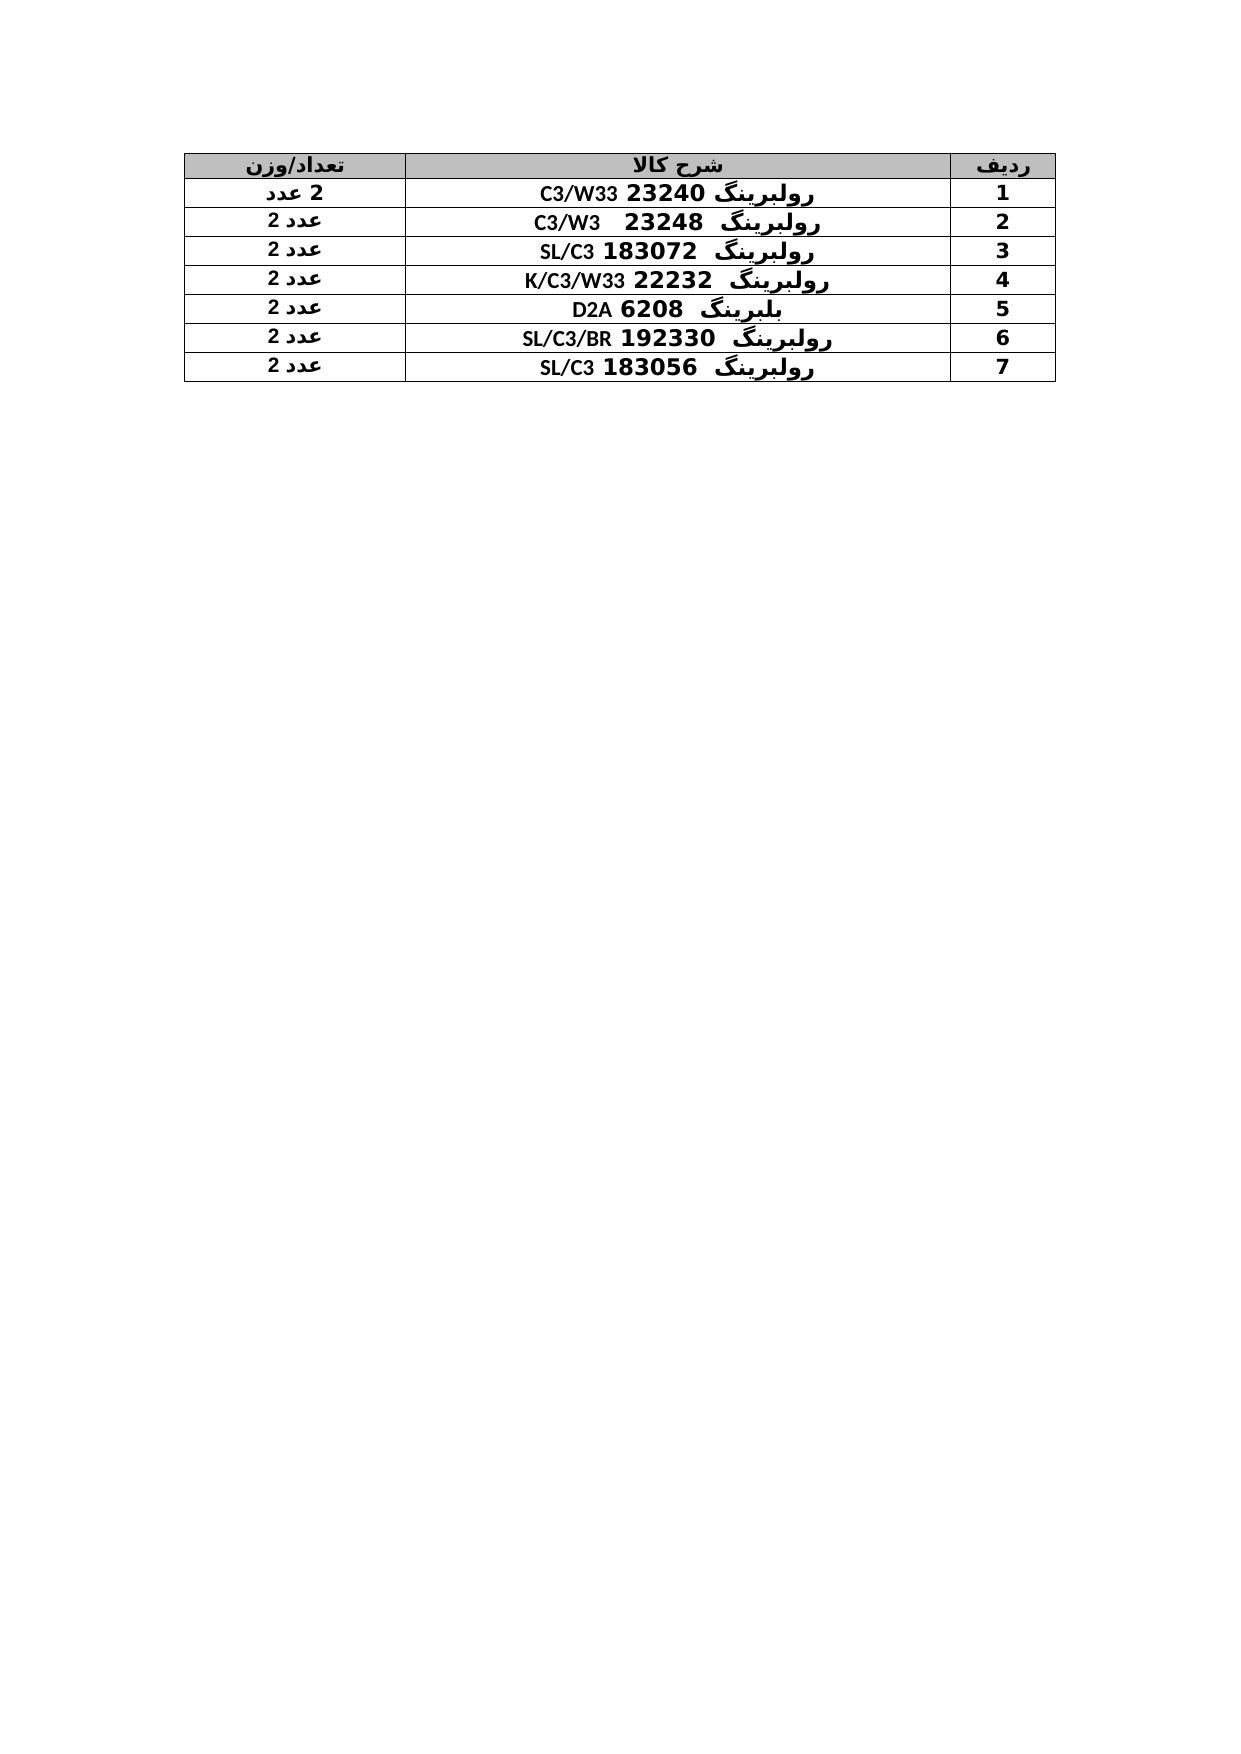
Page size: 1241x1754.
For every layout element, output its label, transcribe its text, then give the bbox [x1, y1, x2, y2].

table_cell 2 عدد [185, 353, 405, 381]
table_cell رولبرینگ 22232 K/C3/W33 [406, 266, 950, 294]
table_cell 2 عدد [185, 237, 405, 265]
table_cell بلبرینگ 6208 D2A [406, 295, 950, 323]
table_cell 7 [951, 353, 1055, 381]
table_cell رولبرینگ 192330 SL/C3/BR [406, 324, 950, 352]
table_cell رولبرینگ 183056 SL/C3 [406, 353, 950, 381]
table_cell 2 [951, 208, 1055, 236]
table_cell 2 عدد [185, 266, 405, 294]
table_cell 2 عدد [185, 295, 405, 323]
table_header ردیف [951, 154, 1055, 178]
table_cell رولبرینگ 23240 C3/W33 [406, 179, 950, 207]
table_cell 4 [951, 266, 1055, 294]
table_cell 5 [951, 295, 1055, 323]
table_cell 2 عدد [185, 324, 405, 352]
table_header شرح كالا [406, 154, 950, 178]
table_cell 2 عدد [185, 208, 405, 236]
table_cell 3 [951, 237, 1055, 265]
table_cell 6 [951, 324, 1055, 352]
table_header تعداد/وزن [185, 154, 405, 178]
table_cell رولبرینگ 183072 SL/C3 [406, 237, 950, 265]
table_cell 1 [951, 179, 1055, 207]
table_cell 2 عدد [185, 179, 405, 207]
table_cell رولبرینگ 23248 C3/W3 [406, 208, 950, 236]
